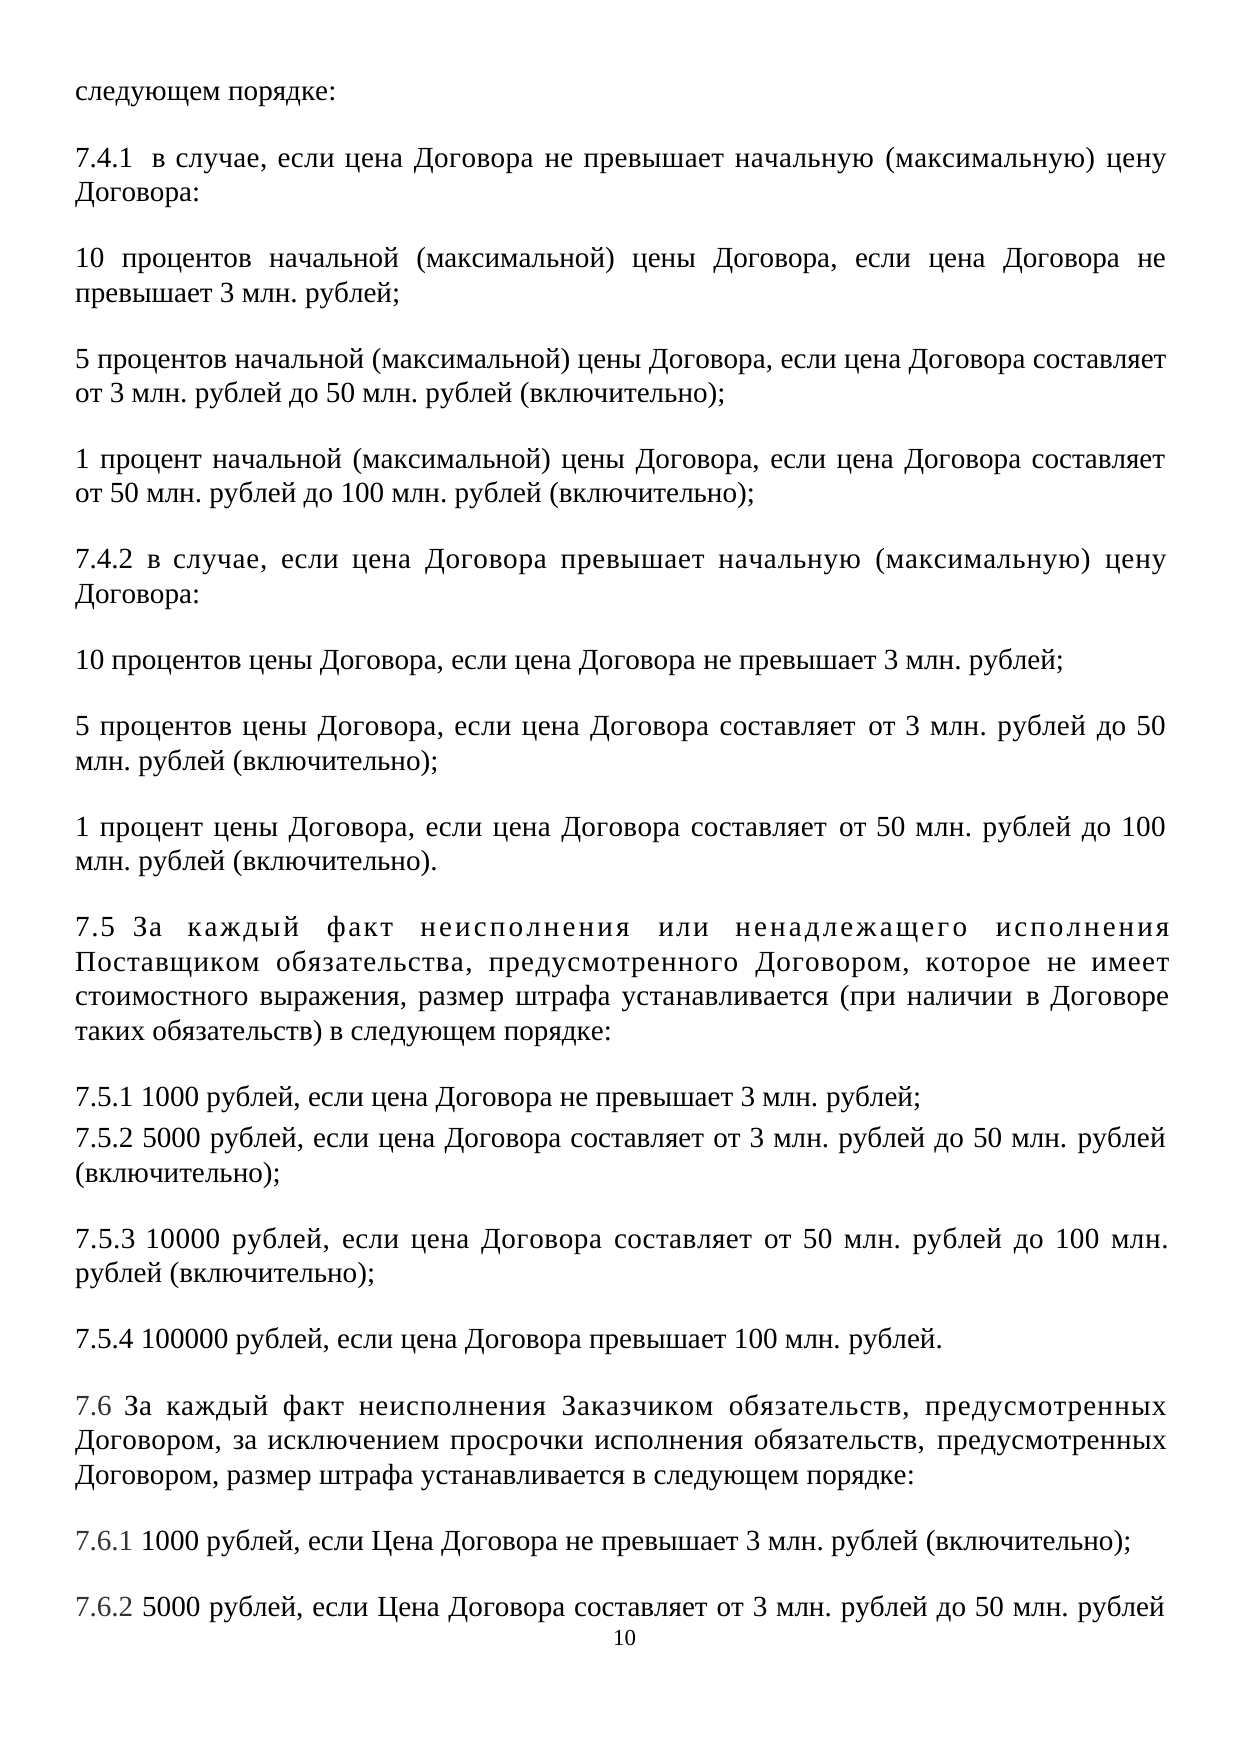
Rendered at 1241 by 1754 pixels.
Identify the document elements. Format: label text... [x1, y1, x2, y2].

text 10 процентов цены Договора, если цена Договора не превышает 3 млн. рублей; [75, 642, 1186, 676]
list За каждый факт неисполнения Заказчиком обязательств, предусмотренных Договором, за исключением просрочки исполнения обязательств, предусмотренных Договором, размер штрафа устанавливается в следующем порядке: [75, 1388, 1167, 1490]
text 10 процентов начальной (максимальной) цены Договора, если цена Договора не превышает 3 млн. рублей; [75, 240, 1167, 308]
text 5 процентов начальной (максимальной) цены Договора, если цена Договора составляет от 3 млн. рублей до 50 млн. рублей (включительно); [75, 341, 1167, 409]
list 1000 рублей, если цена Договора не превышает 3 млн. рублей; [75, 1079, 1186, 1113]
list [75, 73, 1167, 106]
list в случае, если цена Договора не превышает начальную (максимальную) цену Договора: [75, 140, 1166, 208]
text 1 процент начальной (максимальной) цены Договора, если цена Договора составляет от 50 млн. рублей до 100 млн. рублей (включительно); [75, 441, 1166, 509]
list 1000 рублей, если Цена Договора не превышает 3 млн. рублей (включительно); [75, 1523, 1186, 1557]
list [75, 1589, 1166, 1623]
list 5000 рублей, если цена Договора составляет от 3 млн. рублей до 50 млн. рублей (включительно); [75, 1121, 1166, 1188]
text 1 процент цены Договора, если цена Договора составляет от 50 млн. рублей до 100 млн. рублей (включительно). [75, 809, 1166, 877]
list в случае, если цена Договора превышает начальную (максимальную) цену Договора: [75, 542, 1167, 610]
text 5 процентов цены Договора, если цена Договора составляет от 3 млн. рублей до 50 млн. рублей (включительно); [75, 708, 1166, 777]
list 10000 рублей, если цена Договора составляет от 50 млн. рублей до 100 млн. рублей (включительно); [75, 1221, 1169, 1289]
list 100000 рублей, если цена Договора превышает 100 млн. рублей. [75, 1322, 1186, 1355]
list За каждый факт неисполнения или ненадлежащего исполнения Поставщиком обязательства, предусмотренного Договором, которое не имеет стоимостного выражения, размер штрафа устанавливается (при наличии в Договоре таких обязательств) в следующем порядке: [75, 909, 1169, 1046]
